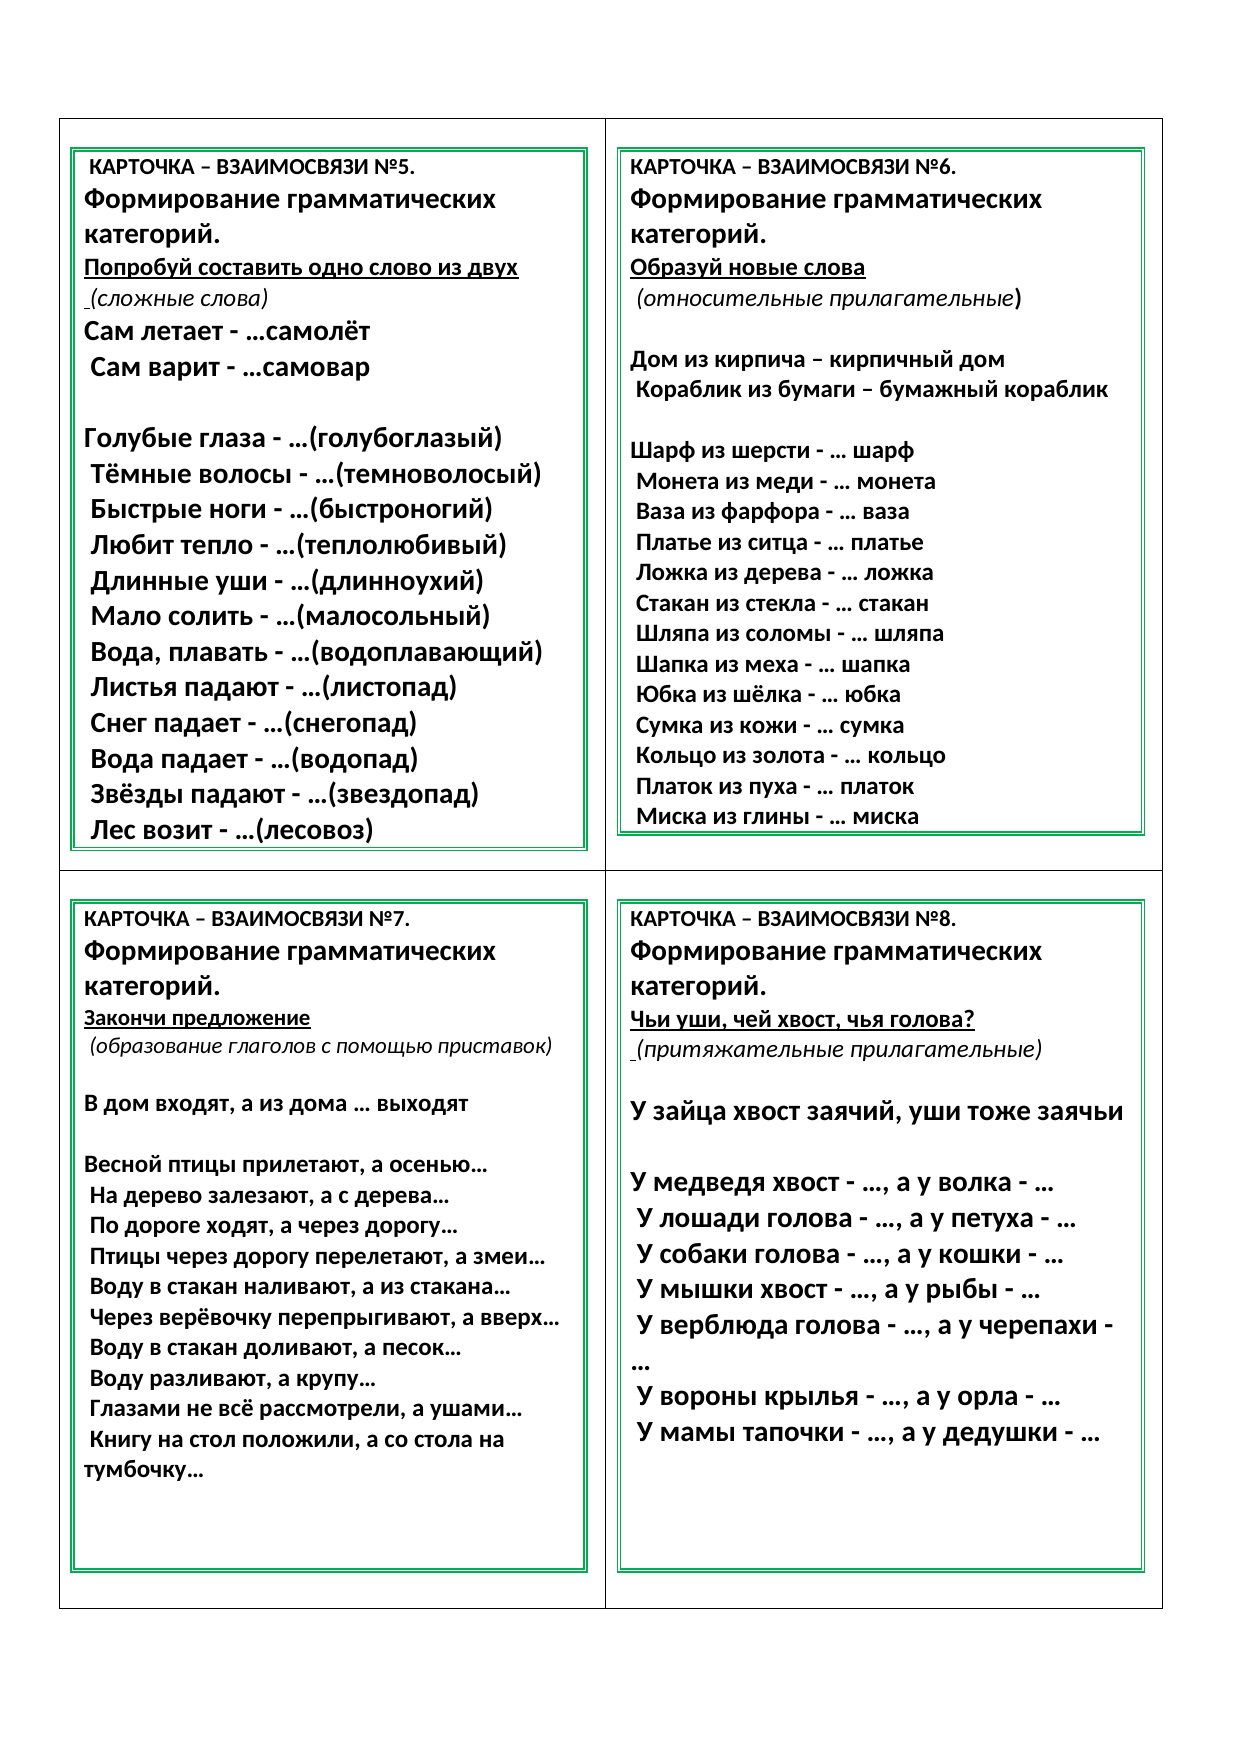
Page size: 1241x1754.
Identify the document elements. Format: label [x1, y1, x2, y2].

table_cell [60, 119, 605, 870]
table_cell [60, 871, 605, 1608]
table_cell [606, 119, 1162, 870]
table_cell [606, 871, 1162, 1608]
